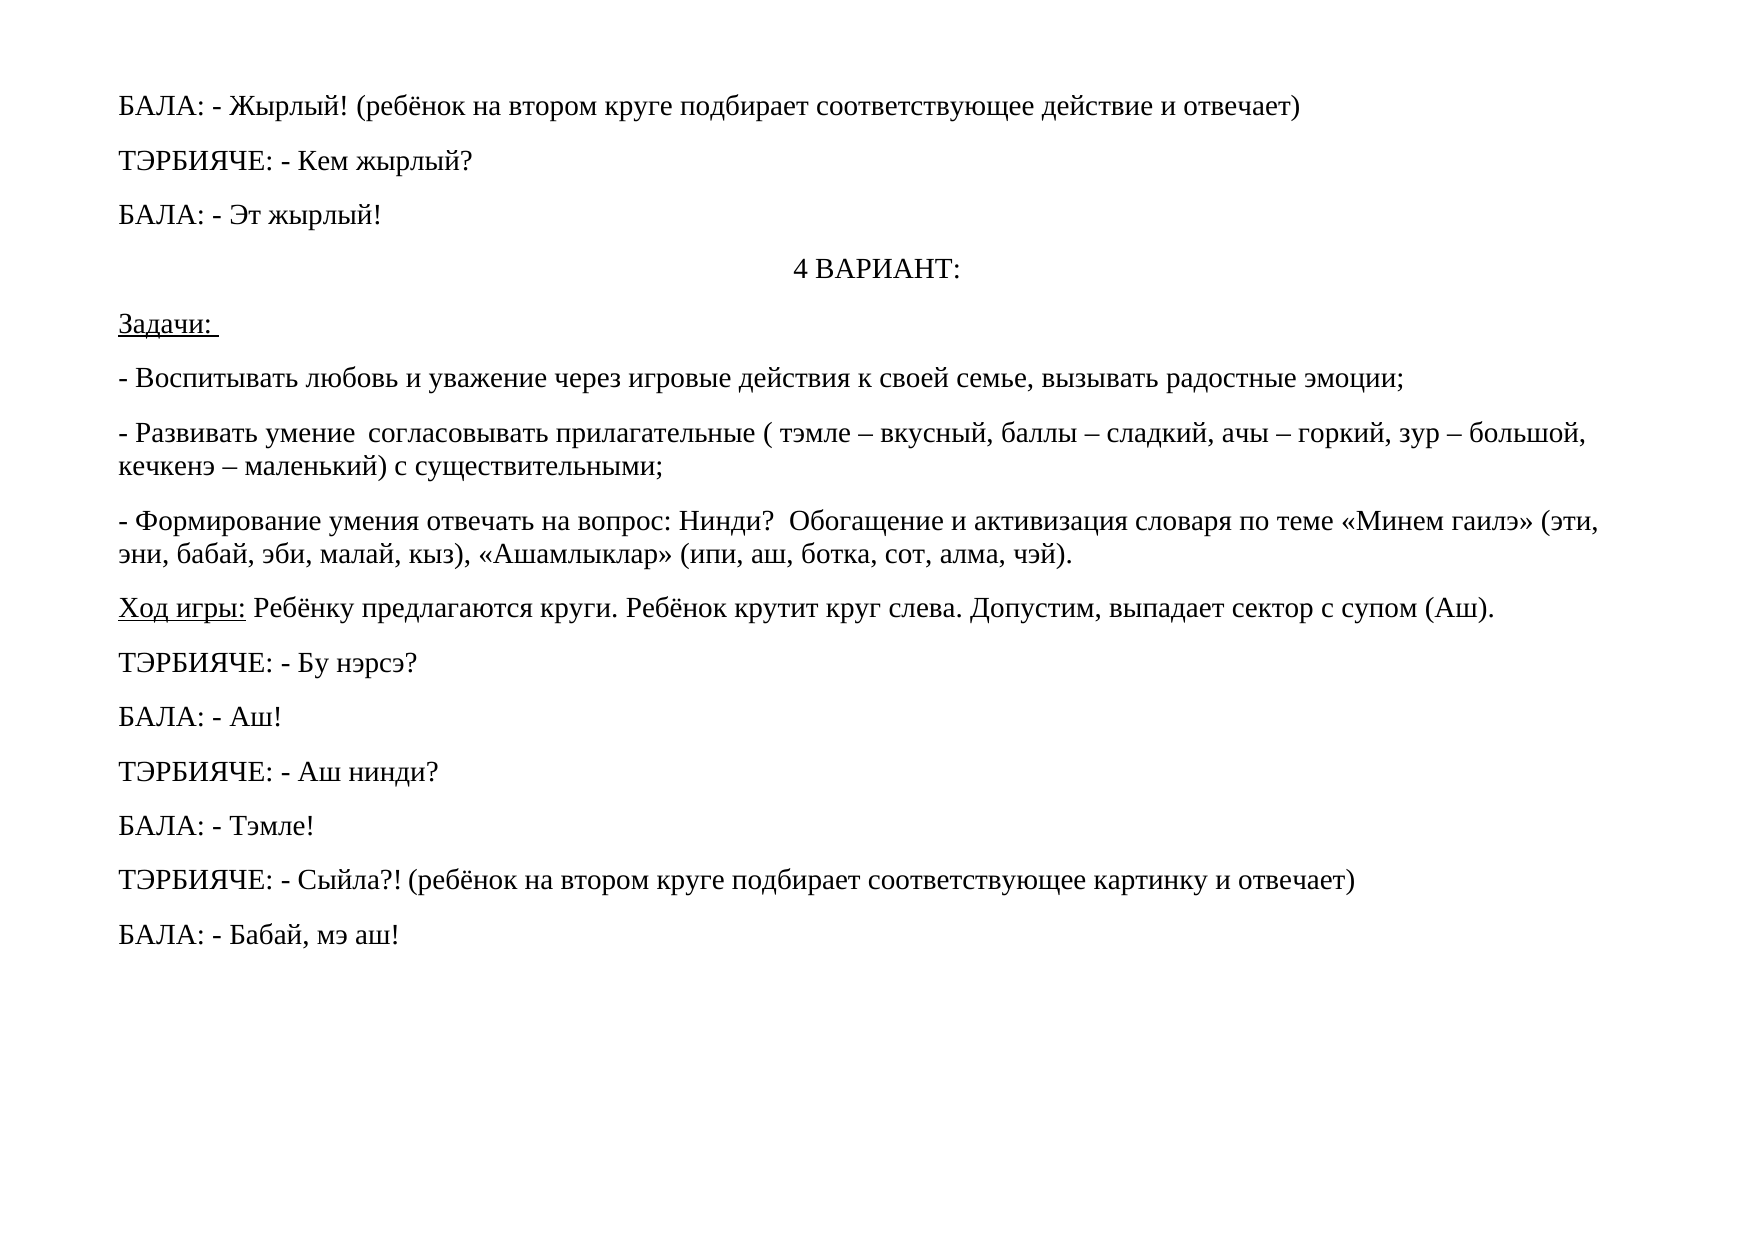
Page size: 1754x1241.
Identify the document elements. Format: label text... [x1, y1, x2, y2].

text - Воспитывать любовь и уважение через игровые действия к своей семье, вызывать радостные эмоции; [118, 360, 1636, 394]
text Задачи: [118, 306, 1636, 339]
text ТЭРБИЯЧЕ: - Кем жырлый? [118, 143, 1636, 176]
text БАЛА: - Жырлый! (ребёнок на втором круге подбирает соответствующее действие и отвечает) [118, 88, 1636, 122]
text БАЛА: - Аш! [118, 699, 1636, 733]
text ТЭРБИЯЧЕ: - Сыйла?! (ребёнок на втором круге подбирает соответствующее картинку и отвечает) [118, 862, 1636, 896]
text ТЭРБИЯЧЕ: - Бу нэрсэ? [118, 645, 1636, 678]
text Ход игры: Ребёнку предлагаются круги. Ребёнок крутит круг слева. Допустим, выпадает сектор с супом (Аш). [118, 591, 1636, 624]
text БАЛА: - Эт жырлый! [118, 197, 1636, 231]
text 4 ВАРИАНТ: [118, 252, 1636, 285]
text - Развивать умение согласовывать прилагательные ( тэмле – вкусный, баллы – сладкий, ачы – горкий, зур – большой, кечкенэ – маленький) с существительными; [118, 415, 1636, 482]
text ТЭРБИЯЧЕ: - Аш нинди? [118, 754, 1636, 787]
text БАЛА: - Тэмле! [118, 808, 1636, 842]
text БАЛА: - Бабай, мэ аш! [118, 917, 1636, 950]
text - Формирование умения отвечать на вопрос: Нинди? Обогащение и активизация словаря по теме «Минем гаилэ» (эти, эни, бабай, эби, малай, кыз), «Ашамлыклар» (ипи, аш, ботка, сот, алма, чэй). [118, 503, 1636, 570]
